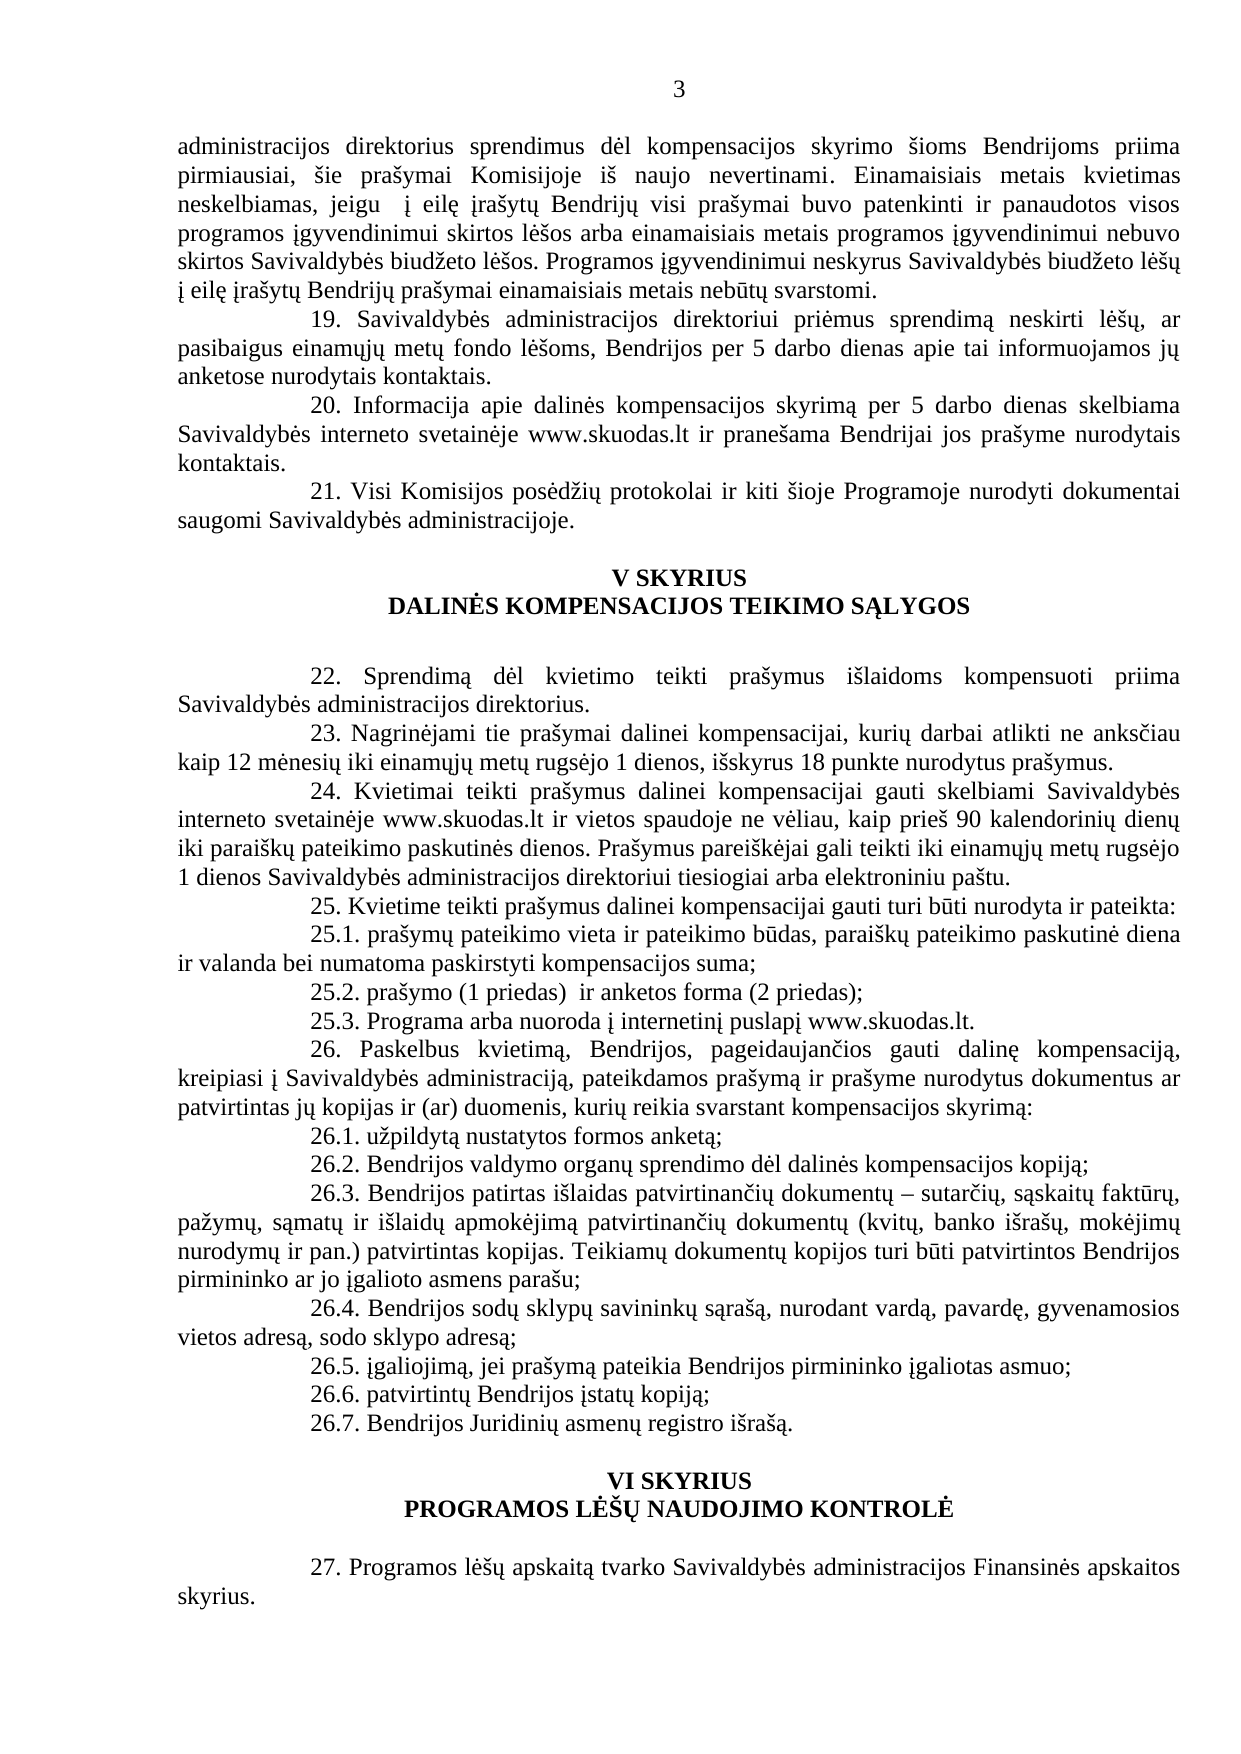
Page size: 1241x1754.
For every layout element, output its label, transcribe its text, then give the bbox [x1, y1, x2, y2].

text 25.2. prašymo (1 priedas) ir anketos forma (2 priedas); [177, 977, 1181, 1006]
text 24. Kvietimai teikti prašymus dalinei kompensacijai gauti skelbiami Savivaldybės interneto svetainėje www.skuodas.lt ir vietos spaudoje ne vėliau, kaip prieš 90 kalendorinių dienų iki paraiškų pateikimo paskutinės dienos. Prašymus pareiškėjai gali teikti iki einamųjų metų rugsėjo 1 dienos Savivaldybės administracijos direktoriui tiesiogiai arba elektroniniu paštu. [177, 776, 1181, 891]
text 26.4. Bendrijos sodų sklypų savininkų sąrašą, nurodant vardą, pavardę, gyvenamosios vietos adresą, sodo sklypo adresą; [177, 1293, 1181, 1351]
text 26.7. Bendrijos Juridinių asmenų registro išrašą. [177, 1408, 1181, 1437]
text 26.3. Bendrijos patirtas išlaidas patvirtinančių dokumentų – sutarčių, sąskaitų faktūrų, pažymų, sąmatų ir išlaidų apmokėjimą patvirtinančių dokumentų (kvitų, banko išrašų, mokėjimų nurodymų ir pan.) patvirtintas kopijas. Teikiamų dokumentų kopijos turi būti patvirtintos Bendrijos pirmininko ar jo įgalioto asmens parašu; [177, 1178, 1181, 1293]
text 26.1. užpildytą nustatytos formos anketą; [177, 1121, 1181, 1149]
text 19. Savivaldybės administracijos direktoriui priėmus sprendimą neskirti lėšų, ar pasibaigus einamųjų metų fondo lėšoms, Bendrijos per 5 darbo dienas apie tai informuojamos jų anketose nurodytais kontaktais. [177, 304, 1181, 390]
text VI SKYRIUS [177, 1466, 1181, 1494]
text PROGRAMOS LĖŠŲ NAUDOJIMO KONTROLĖ [177, 1494, 1181, 1523]
text 25.3. Programa arba nuoroda į internetinį puslapį www.skuodas.lt. [177, 1006, 1181, 1034]
text 25. Kvietime teikti prašymus dalinei kompensacijai gauti turi būti nurodyta ir pateikta: [177, 891, 1181, 919]
text 22. Sprendimą dėl kvietimo teikti prašymus išlaidoms kompensuoti priima Savivaldybės administracijos direktorius. [177, 661, 1181, 718]
text 26.2. Bendrijos valdymo organų sprendimo dėl dalinės kompensacijos kopiją; [177, 1149, 1181, 1178]
text DALINĖS KOMPENSACIJOS TEIKIMO SĄLYGOS [177, 591, 1181, 620]
text 27. Programos lėšų tvarko Savivaldybės administracijos Finansinės apskaitos skyrius. [177, 1552, 1181, 1609]
text 26. Paskelbus kvietimą, Bendrijos, pageidaujančios gauti dalinę kompensaciją, kreipiasi į Savivaldybės administraciją, pateikdamos prašymą ir prašyme nurodytus dokumentus ar patvirtintas jų kopijas ir (ar) duomenis, kurių reikia svarstant kompensacijos skyrimą: [177, 1034, 1181, 1121]
text V SKYRIUS [177, 563, 1181, 591]
text 26.5. įgaliojimą, jei prašymą pateikia Bendrijos pirmininko įgaliotas asmuo; [177, 1351, 1181, 1379]
text 23. Nagrinėjami tie prašymai dalinei kompensacijai, kurių darbai atlikti ne anksčiau kaip 12 mėnesių iki einamųjų metų rugsėjo 1 dienos, išskyrus 18 punkte nurodytus prašymus. [177, 718, 1181, 776]
text 26.6. patvirtintų Bendrijos įstatų kopiją; [177, 1379, 1181, 1408]
text 20. Informacija apie dalinės kompensacijos skyrimą per 5 darbo dienas skelbiama Savivaldybės interneto svetainėje www.skuodas.lt ir pranešama Bendrijai jos prašyme nurodytais kontaktais. [177, 390, 1181, 476]
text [177, 131, 1181, 304]
text 25.1. prašymų pateikimo vieta ir pateikimo būdas, paraiškų pateikimo paskutinė diena ir valanda bei numatoma paskirstyti kompensacijos suma; [177, 919, 1181, 977]
text 21. Visi Komisijos posėdžių protokolai ir kiti šioje Programoje nurodyti dokumentai saugomi Savivaldybės administracijoje. [177, 476, 1181, 534]
